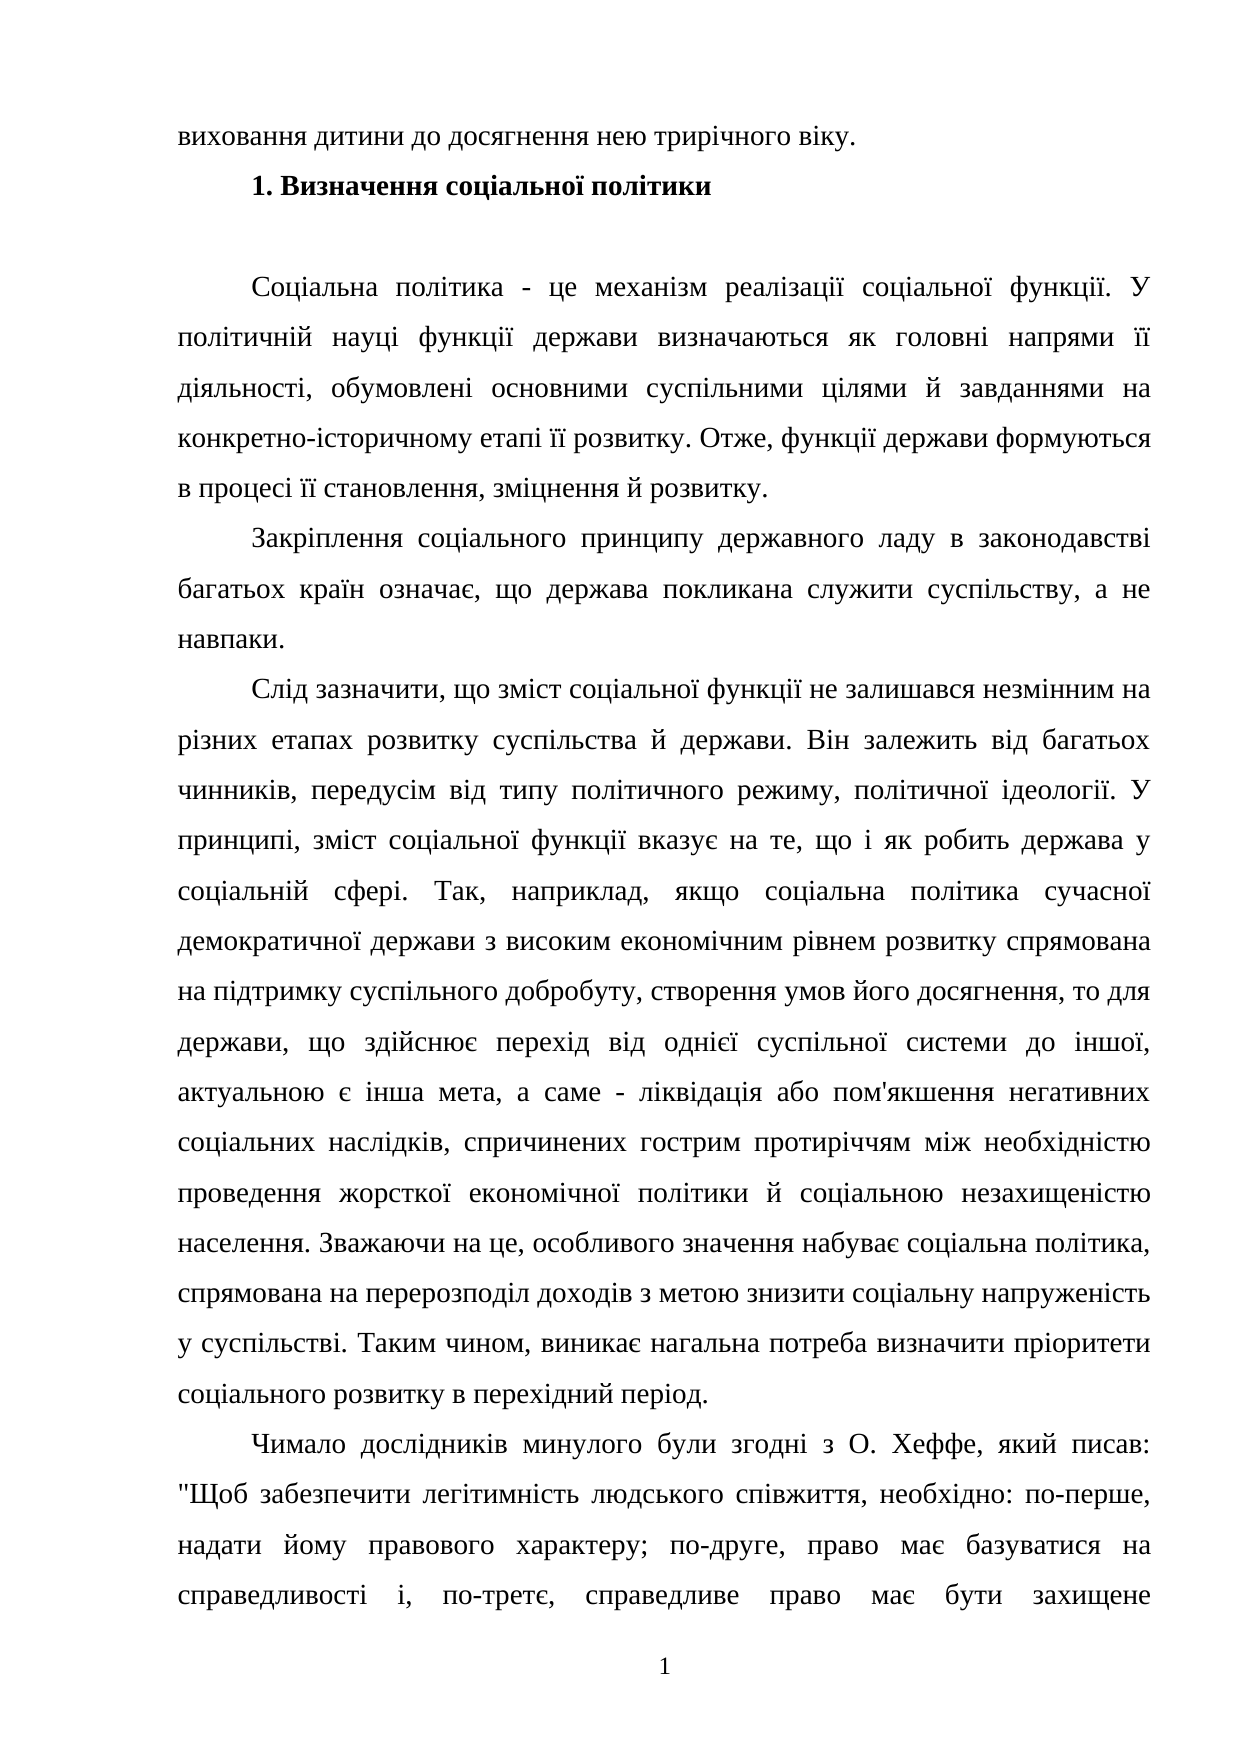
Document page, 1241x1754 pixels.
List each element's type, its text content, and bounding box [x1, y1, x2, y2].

text Соціальна політика - це механізм реалізації соціальної функції. У політичній науці функції держави визначаються як головні напрями її діяльності, обумовлені основними суспільними цілями й завданнями на конкретно-історичному етапі її розвитку. Отже, функції держави формуються в процесі її становлення, зміцнення й розвитку. [177, 269, 1152, 504]
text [177, 1426, 1152, 1611]
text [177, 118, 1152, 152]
text 1. Визначення соціальної політики [177, 168, 1152, 202]
text Закріплення соціального принципу державного ладу в законодавстві багатьох країн означає, що держава покликана служити суспільству, а не навпаки. [177, 521, 1152, 655]
text Слід зазначити, що зміст соціальної функції не залишався незмінним на різних етапах розвитку суспільства й держави. Він залежить від багатьох чинників, передусім від типу політичного режиму, політичної ідеології. У принципі, зміст соціальної функції вказує на те, що і як робить держава у соціальній сфері. Так, наприклад, якщо соціальна політика сучасної демократичної держави з високим економічним рівнем розвитку спрямована на підтримку суспільного добробуту, створення умов його досягнення, то для держави, що здійснює перехід від однієї суспільної системи до іншої, актуальною є інша мета, а саме - ліквідація або пом'якшення негативних соціальних наслідків, спричинених гострим протиріччям між необхідністю проведення жорсткої економічної політики й соціальною незахищеністю населення. Зважаючи на це, особливого значення набуває соціальна політика, спрямована на перерозподіл доходів з метою знизити соціальну напруженість у суспільстві. Таким чином, виникає нагальна потреба визначити пріоритети соціального розвитку в перехідний період. [177, 672, 1152, 1409]
